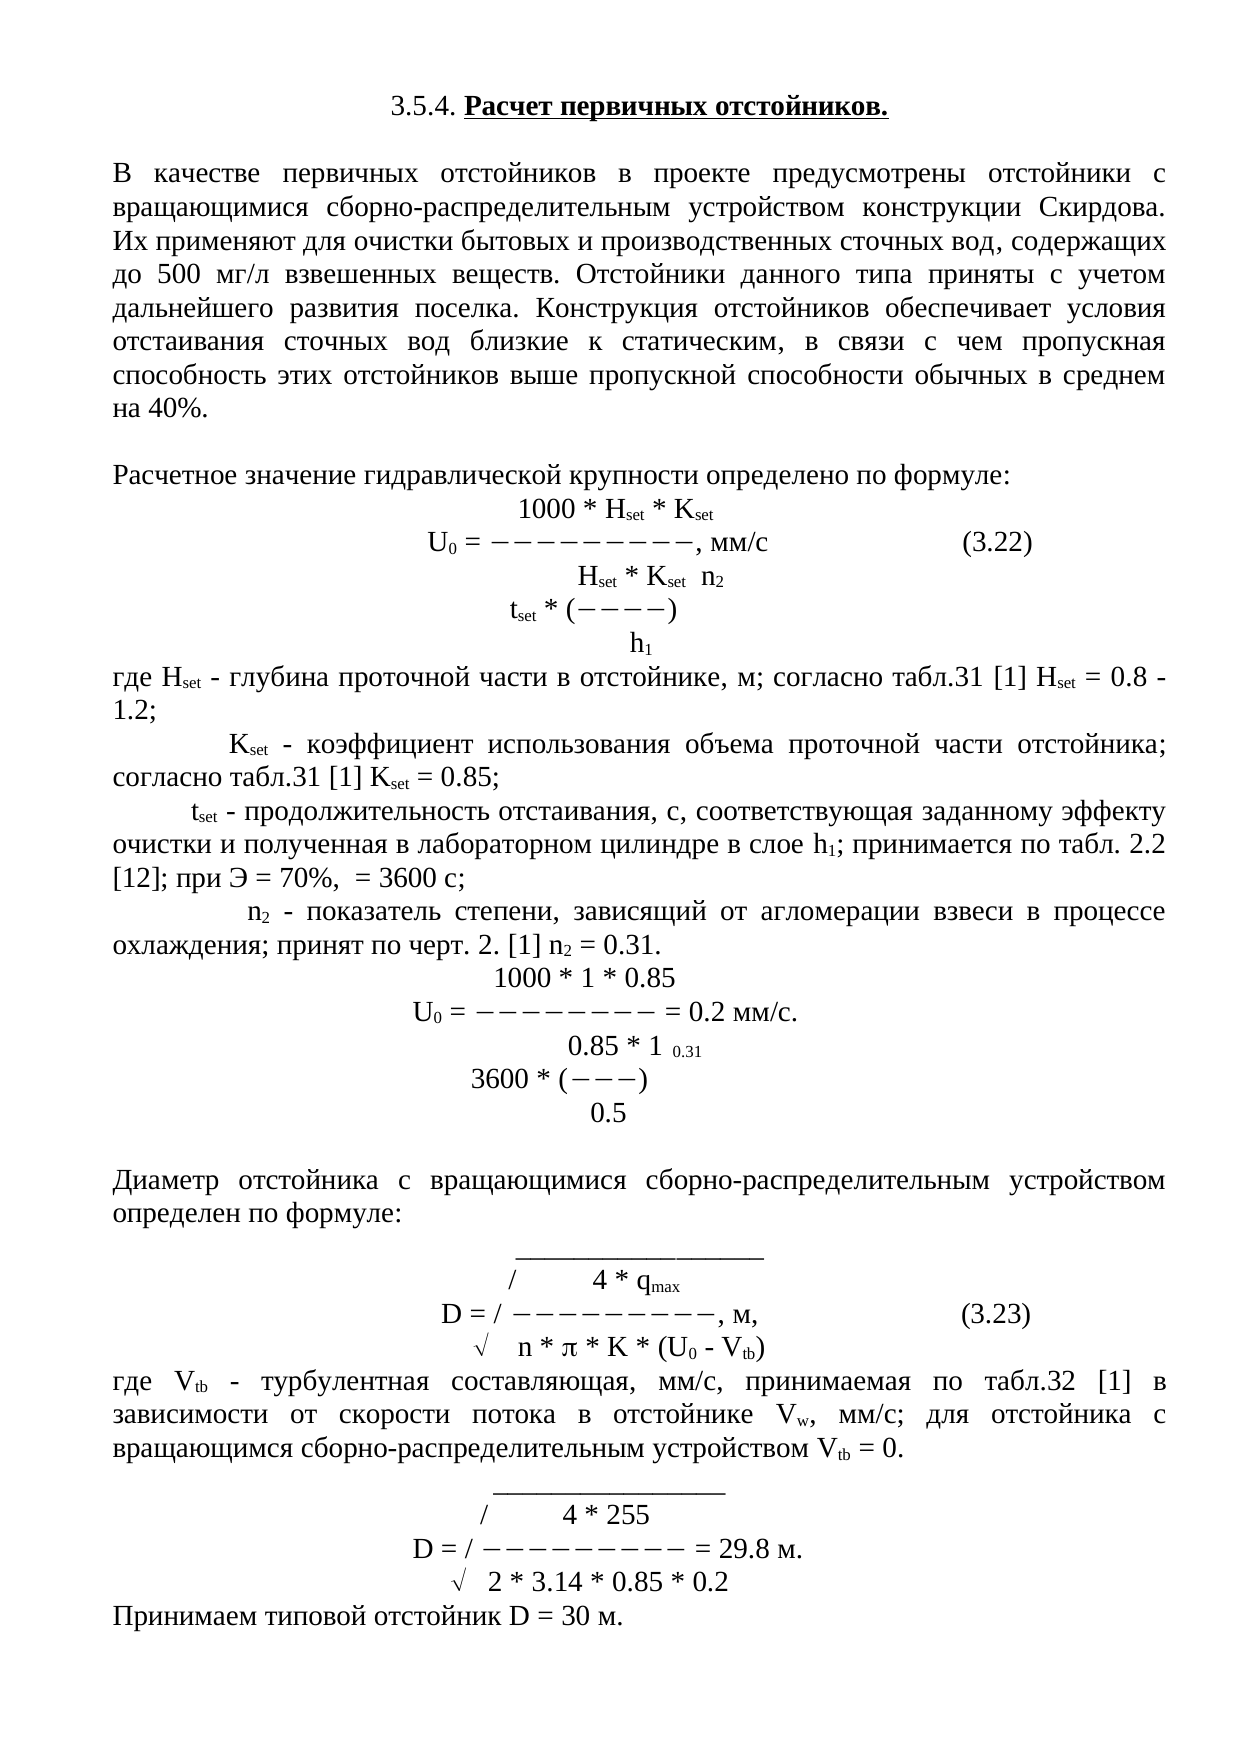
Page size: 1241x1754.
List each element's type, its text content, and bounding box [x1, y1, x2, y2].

text tset - продолжительность отстаивания, с, соответствующая заданному эффекту очистки и полученная в лабораторном цилиндре в слое h1; принимается по табл. 2.2 [12]; при Э = 70%, = 3600 с; [112, 793, 1166, 894]
text h1 [112, 625, 1166, 659]
text Hset * Kset n2 [112, 558, 1166, 592]
text D = / , м, (3.23) [112, 1296, 1166, 1330]
text Kset - коэффициент использования объема проточной части отстойника; согласно табл.31 [1] Kset = 0.85; [112, 726, 1166, 793]
text tset * () [112, 592, 1166, 625]
text 0.85 * 1 0.31 [112, 1028, 1166, 1061]
text Расчетное значение гидравлической крупности определено по формуле: [112, 458, 1166, 491]
text 1000 * 1 * 0.85 [112, 961, 1166, 994]
text 3600 * () [112, 1061, 1166, 1095]
text Диаметр отстойника с вращающимися сборно-распределительным устройством определен по формуле: [112, 1162, 1166, 1229]
text 2 * 3.14 * 0.85 * 0.2 [112, 1564, 1166, 1598]
text В качестве первичных отстойников в проекте предусмотрены отстойники с вращающимися сборно-распределительным устройством конструкции Скирдова. Их применяют для очистки бытовых и производственных сточных вод, содержащих до 500 мг/л взвешенных веществ. Отстойники данного типа приняты с учетом дальнейшего развития поселка. Конструкция отстойников обеспечивает условия отстаивания сточных вод близкие к статическим, в связи с чем пропускная способность этих отстойников выше пропускной способности обычных в среднем на 40%. [112, 156, 1166, 424]
text ________________ [112, 1464, 1166, 1497]
text где Vtb - турбулентная составляющая, мм/с, принимаемая по табл.32 [1] в зависимости от скорости потока в отстойнике Vw, мм/с; для отстойника с вращающимся сборно-распределительным устройством Vtb = 0. [112, 1363, 1166, 1464]
text 0.5 [112, 1095, 1166, 1128]
text _________________ [112, 1229, 1166, 1263]
text n2 - показатель степени, зависящий от агломерации взвеси в процессе охлаждения; принят по черт. 2. [1] n2 = 0.31. [112, 894, 1166, 961]
text / 4 * 255 [112, 1497, 1166, 1531]
text / 4 * qmax [112, 1263, 1166, 1296]
text где Hset - глубина проточной части в отстойнике, м; согласно табл.31 [1] Hset = 0.8 - 1.2; [112, 659, 1166, 726]
text D = / = 29.8 м. [112, 1531, 1166, 1564]
text Принимаем типовой отстойник D = 30 м. [112, 1598, 1166, 1632]
text U0 = = 0.2 мм/с. [112, 994, 1166, 1028]
text 3.5.4. Расчет первичных отстойников. [112, 89, 1166, 122]
text 1000 * Hset * Kset [112, 491, 1166, 525]
text n * * K * (U0 - Vtb) [112, 1330, 1166, 1363]
text U0 = , мм/с (3.22) [112, 525, 1166, 558]
